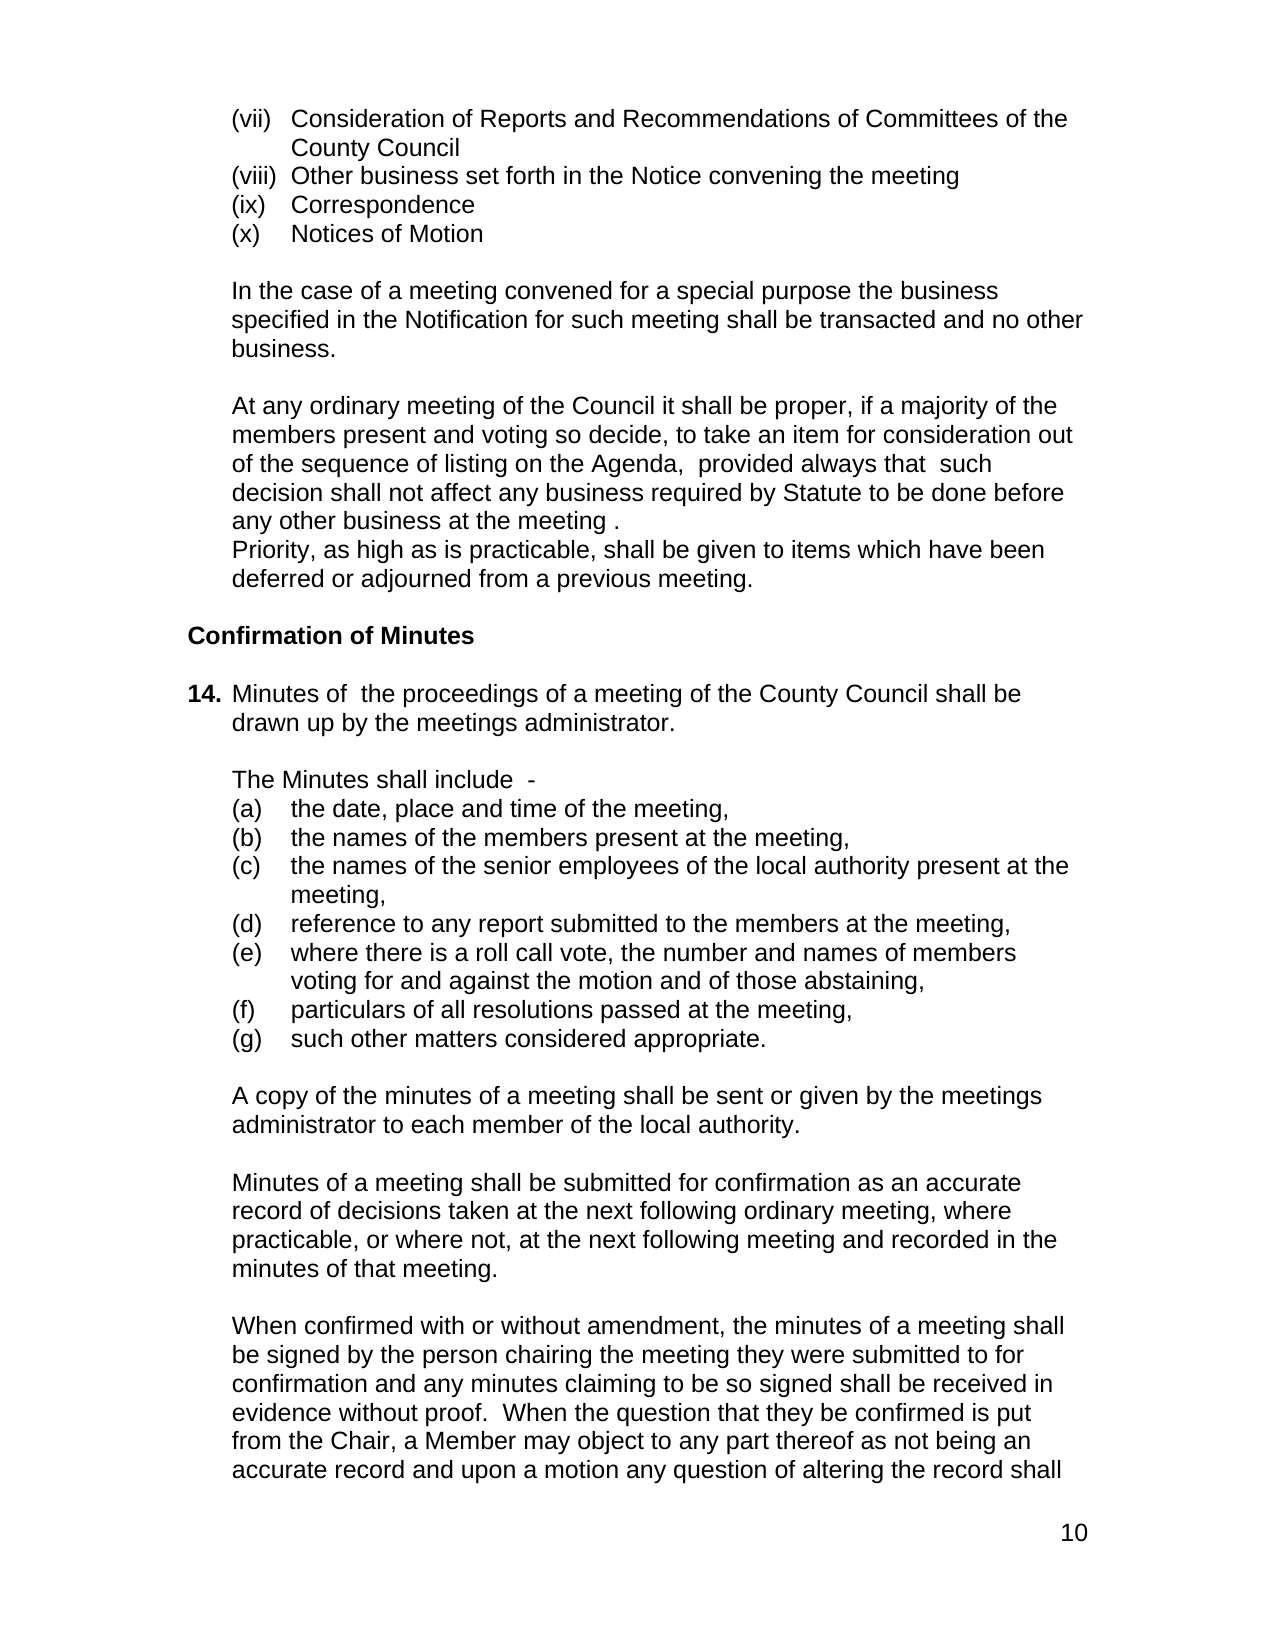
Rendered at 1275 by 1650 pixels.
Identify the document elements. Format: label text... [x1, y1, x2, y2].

text Confirmation of Minutes [187, 621, 1088, 650]
text (x) Notices of Motion [187, 219, 1088, 247]
text (g) such other matters considered appropriate. [187, 1024, 1088, 1052]
text (vii) Consideration of Reports and Recommendations of Committees of the County Council [187, 104, 1088, 161]
text 14. Minutes of the proceedings of a meeting of the County Council shall be drawn up by the meetings administrator. [187, 679, 1088, 736]
text (e) where there is a roll call vote, the number and names of members voting for and against the motion and of those abstaining, [187, 937, 1088, 995]
text (c) the names of the senior employees of the local authority present at the meeting, [187, 851, 1088, 909]
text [187, 1311, 1088, 1484]
text In the case of a meeting convened for a special purpose the business specified in the Notification for such meeting shall be transacted and no other business. [231, 276, 1088, 362]
text Priority, as high as is practicable, shall be given to items which have been deferred or adjourned from a previous meeting. [187, 535, 1088, 592]
text A copy of the minutes of a meeting shall be sent or given by the meetings administrator to each member of the local authority. [187, 1081, 1088, 1139]
text (d) reference to any report submitted to the members at the meeting, [187, 909, 1088, 937]
text (f) particulars of all resolutions passed at the meeting, [187, 995, 1088, 1024]
text (b) the names of the members present at the meeting, [187, 822, 1088, 851]
text (viii) Other business set forth in the Notice convening the meeting [187, 161, 1088, 190]
text (ix) Correspondence [187, 190, 1088, 219]
text (a) the date, place and time of the meeting, [187, 794, 1088, 822]
text The Minutes shall include - [187, 765, 1088, 794]
text At any ordinary meeting of the Council it shall be proper, if a majority of the members present and voting so decide, to take an item for consideration out of the sequence of listing on the Agenda, provided always that such decision shall not affect any business required by Statute to be done before any other business at the meeting . [187, 391, 1088, 535]
text Minutes of a meeting shall be submitted for confirmation as an accurate record of decisions taken at the next following ordinary meeting, where practicable, or where not, at the next following meeting and recorded in the minutes of that meeting. [187, 1167, 1088, 1282]
